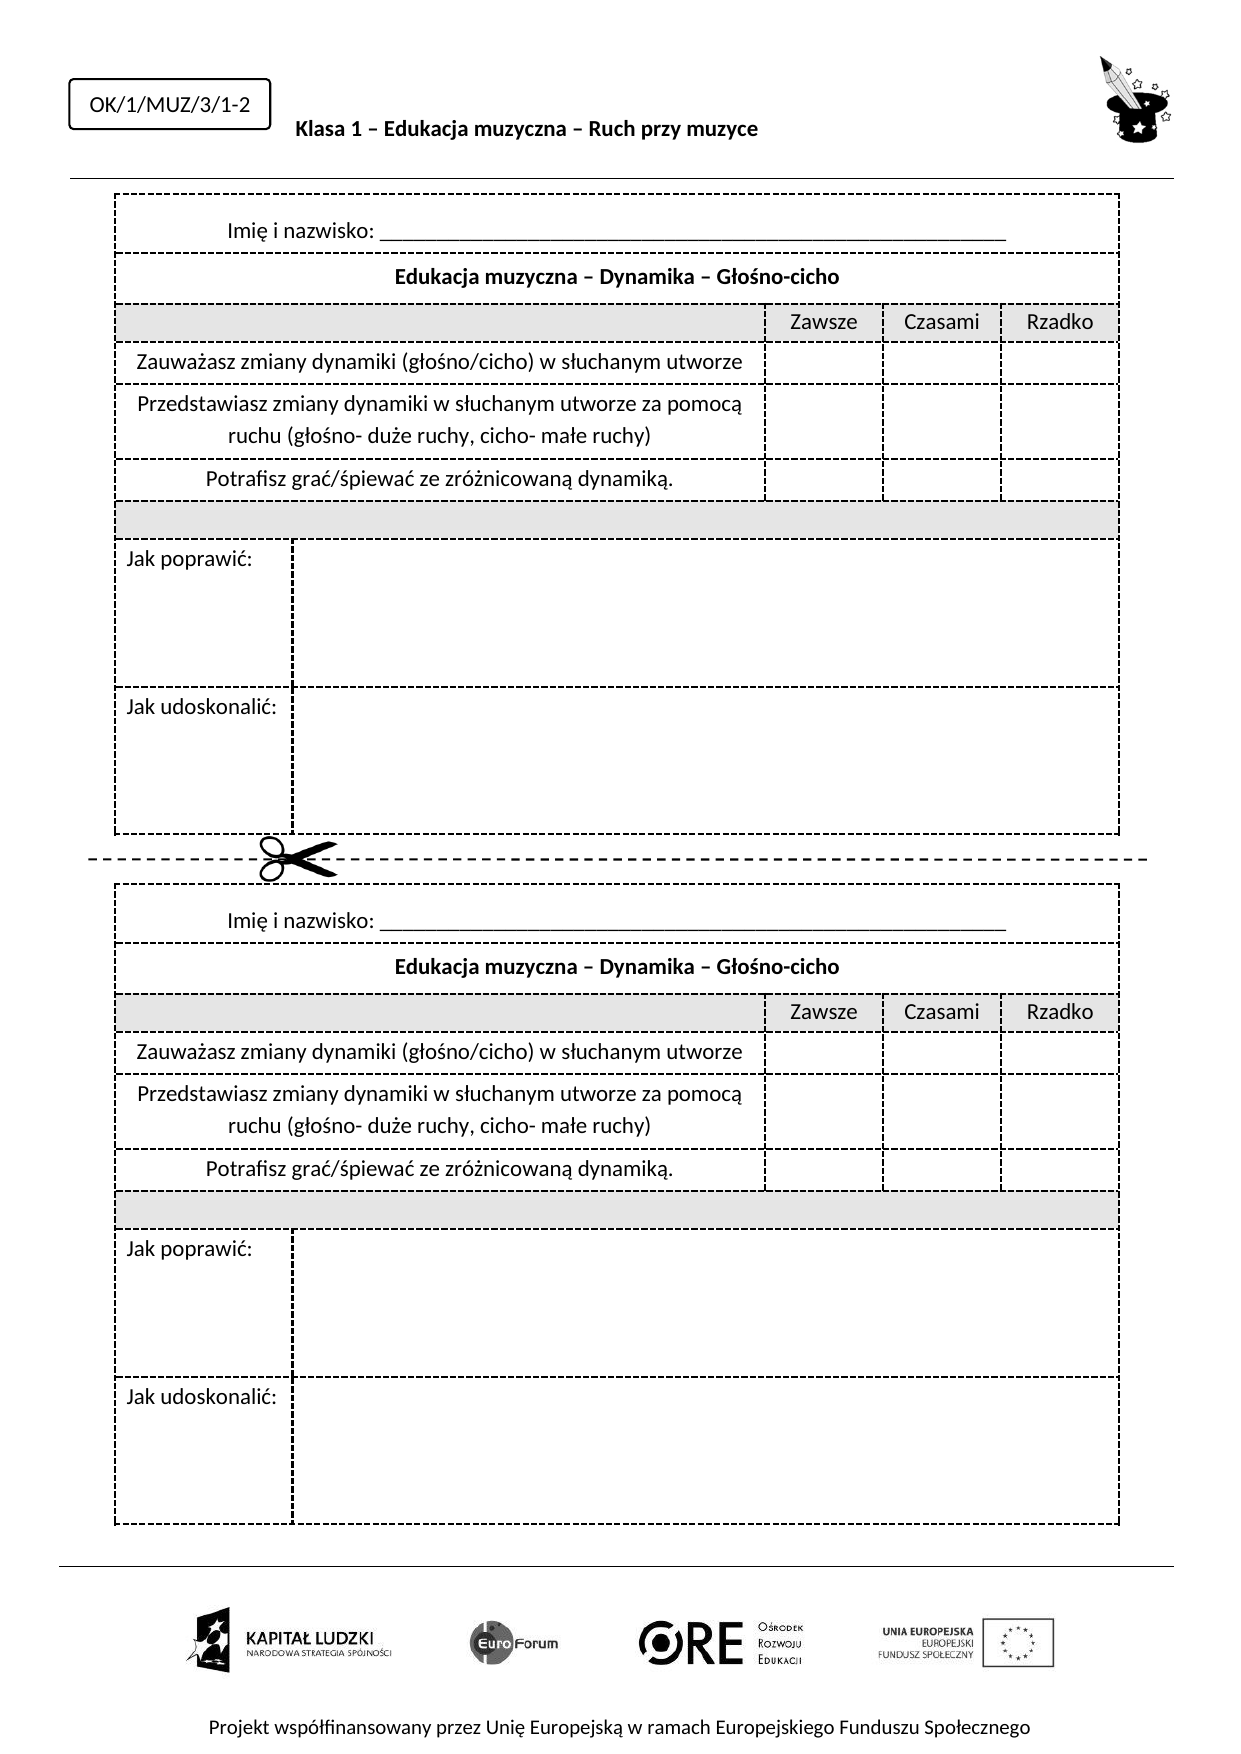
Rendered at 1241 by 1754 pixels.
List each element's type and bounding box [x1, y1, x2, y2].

picture [258, 835, 339, 884]
picture [148, 1590, 1092, 1689]
picture [1088, 53, 1181, 145]
